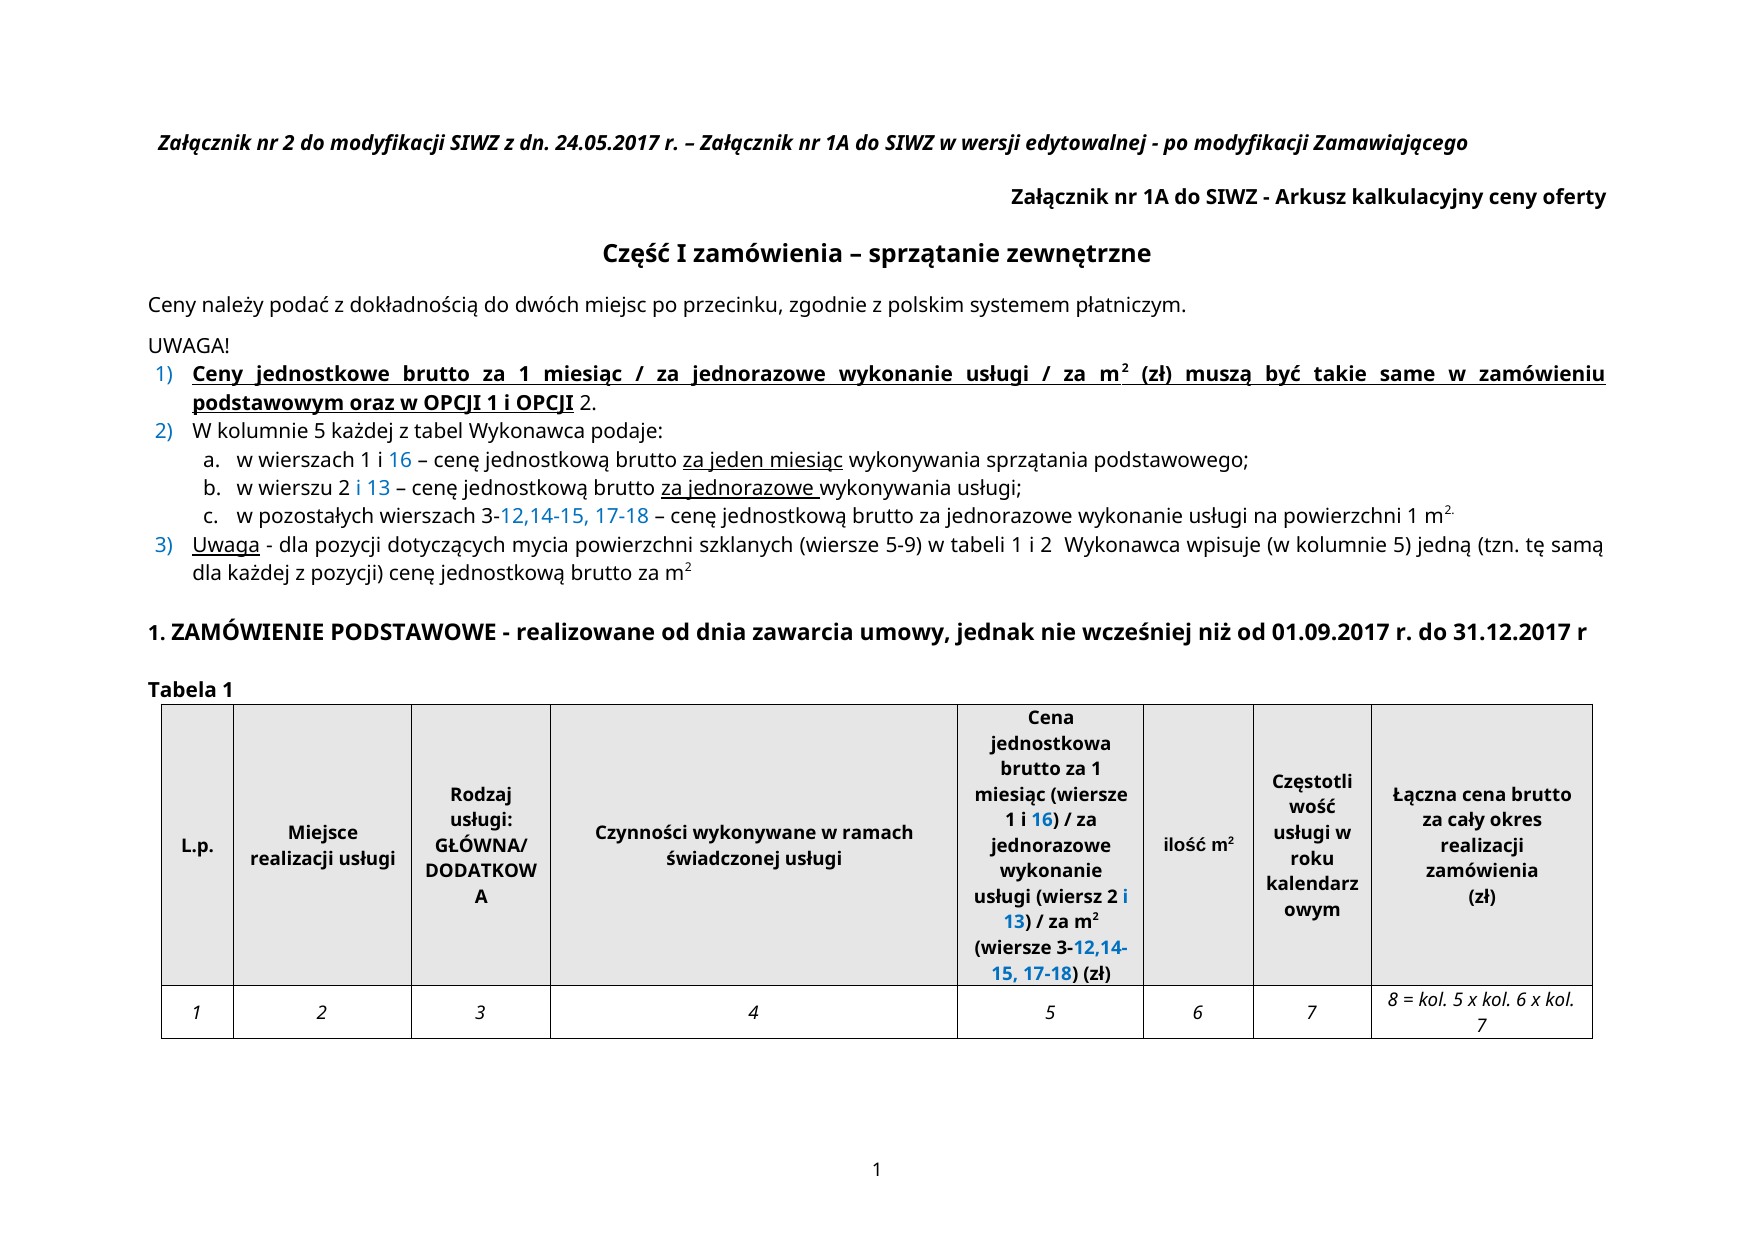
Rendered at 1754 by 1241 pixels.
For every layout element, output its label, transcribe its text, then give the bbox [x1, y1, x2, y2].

text Tabela 1 [148, 675, 1606, 703]
table_header Łączna cena brutto za cały okres realizacji zamówienia (zł) [1372, 705, 1592, 985]
list W kolumnie 5 każdej z tabel Wykonawca podaje: [154, 416, 1606, 445]
subtitle Załącznik nr 2 do modyfikacji SIWZ z dn. 24.05.2017 r. – Załącznik nr 1A do SIWZ w wersji edytowalnej - po modyfikacji Zamawiającego [158, 128, 1606, 157]
table_cell 4 [551, 986, 957, 1037]
table_header L.p. [162, 705, 233, 985]
table_header Cena jednostkowa brutto za 1 miesiąc (wiersze 1 i 16) / za jednorazowe wykonanie usługi (wiersz 2 i 13) / za m2 (wiersze 3-12,14-15, 17-18) (zł) [958, 705, 1143, 985]
text Ceny należy podać z dokładnością do dwóch miejsc po przecinku, zgodnie z polskim systemem płatniczym. [148, 290, 1606, 318]
table_cell 8 = kol. 5 x kol. 6 x kol. 7 [1372, 986, 1592, 1037]
table_cell 1 [162, 986, 233, 1037]
list w pozostałych wierszach 3-12,14-15, 17-18 – cenę jednostkową brutto za jednorazowe wykonanie usługi na powierzchni 1 m2. [203, 502, 1606, 530]
table_header Rodzaj usługi: GŁÓWNA/ DODATKOWA [412, 705, 550, 985]
list w wierszach 1 i 16 – cenę jednostkową brutto za jeden miesiąc wykonywania sprzątania podstawowego; [203, 445, 1606, 473]
text 1. ZAMÓWIENIE PODSTAWOWE - realizowane od dnia zawarcia umowy, jednak nie wcześniej niż od 01.09.2017 r. do 31.12.2017 r [148, 615, 1606, 647]
list Ceny jednostkowe brutto za 1 miesiąc / za jednorazowe wykonanie usługi / za m2 (zł) muszą być takie same w zamówieniu podstawowym oraz w OPCJI 1 i OPCJI 2. [154, 359, 1606, 416]
table_cell 2 [234, 986, 411, 1037]
text Część I zamówienia – sprzątanie zewnętrzne [148, 235, 1606, 269]
list Uwaga - dla pozycji dotyczących mycia powierzchni szklanych (wiersze 5-9) w tabeli 1 i 2 Wykonawca wpisuje (w kolumnie 5) jedną (tzn. tę samą dla każdej z pozycji) cenę jednostkową brutto za m2 [154, 530, 1606, 587]
table_cell 3 [412, 986, 550, 1037]
table_header Miejsce realizacji usługi [234, 705, 411, 985]
table_header Czynności wykonywane w ramach świadczonej usługi [551, 705, 957, 985]
table_cell 5 [958, 986, 1143, 1037]
text UWAGA! [148, 331, 1606, 359]
table_cell 7 [1254, 986, 1371, 1037]
table_header Częstotliwość usługi w roku kalendarzowym [1254, 705, 1371, 985]
subtitle Załącznik nr 1A do SIWZ - Arkusz kalkulacyjny ceny oferty [158, 182, 1606, 210]
list w wierszu 2 i 13 – cenę jednostkową brutto za jednorazowe wykonywania usługi; [203, 473, 1606, 502]
table_cell 6 [1144, 986, 1253, 1037]
table_header ilość m2 [1144, 705, 1253, 985]
